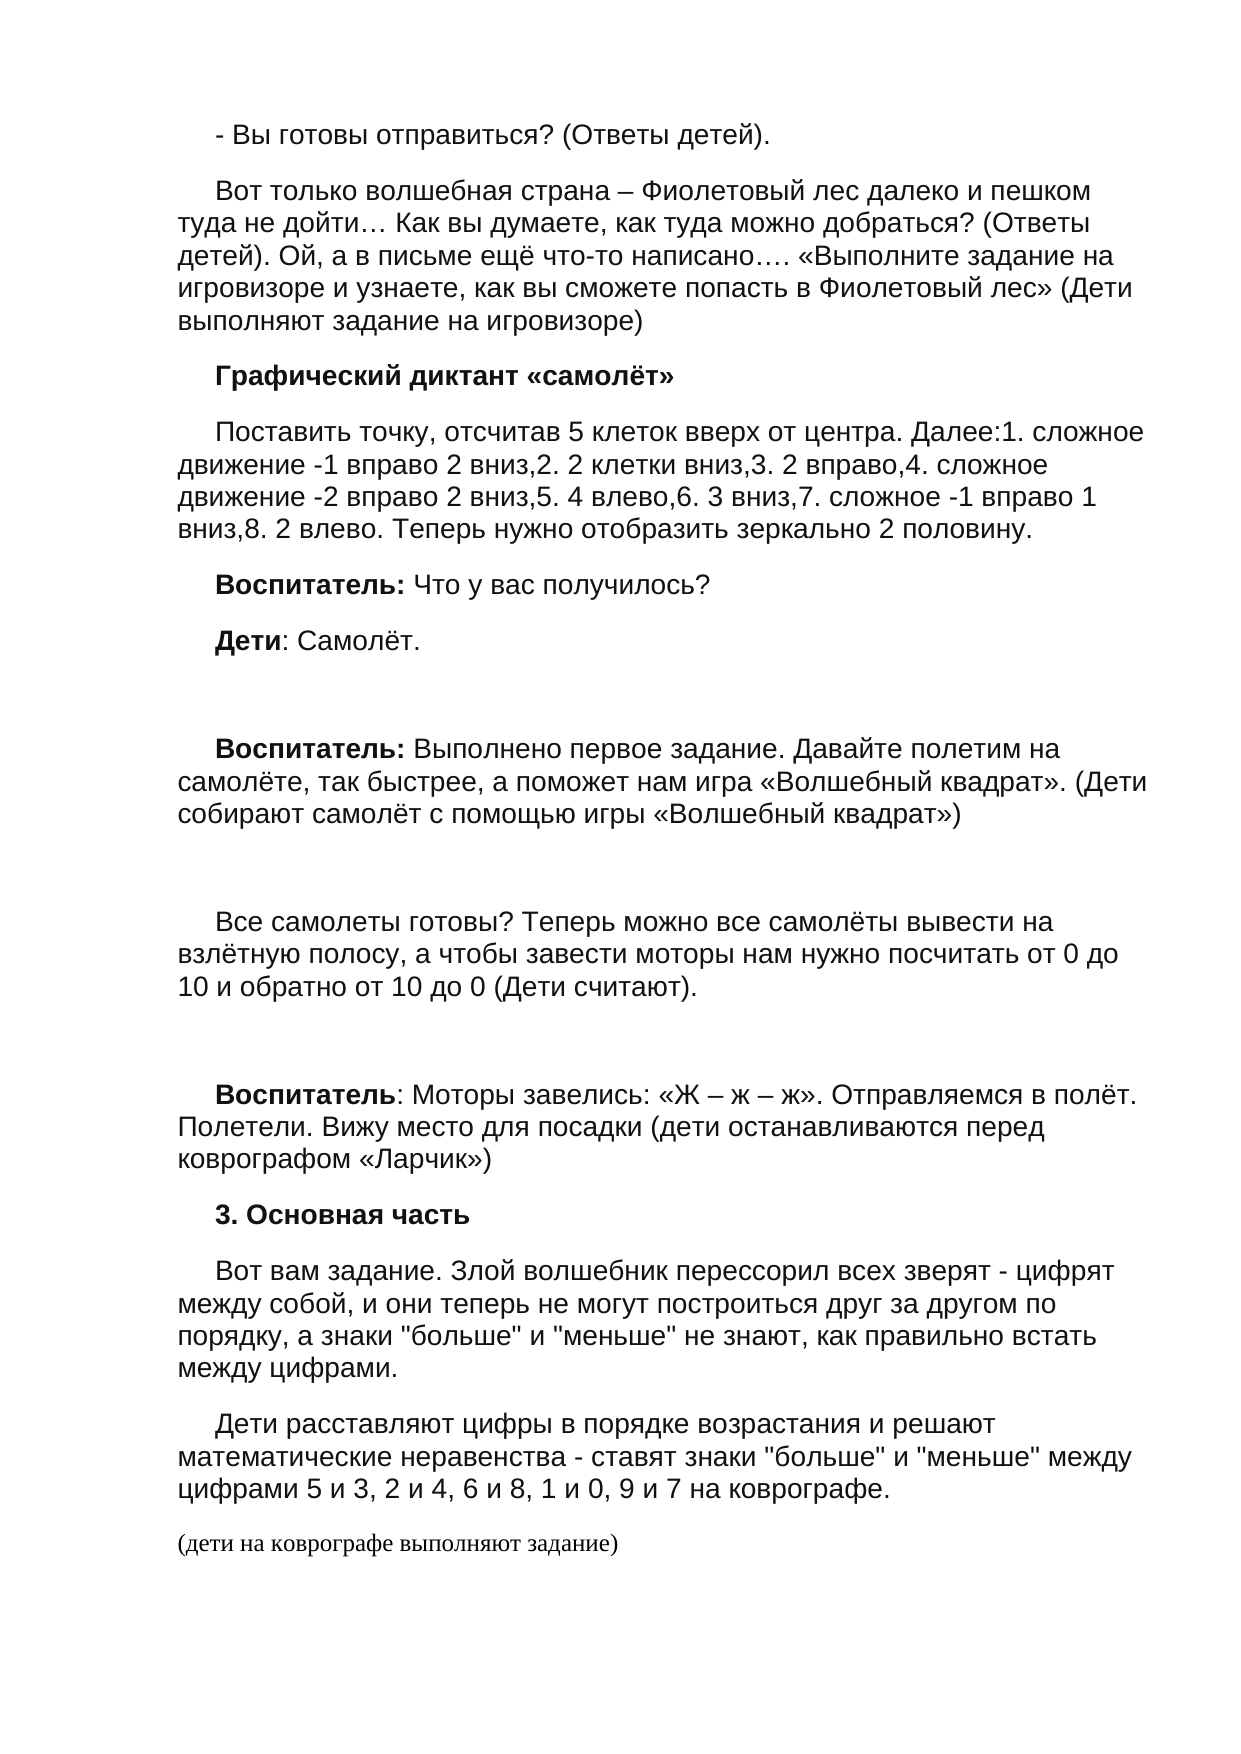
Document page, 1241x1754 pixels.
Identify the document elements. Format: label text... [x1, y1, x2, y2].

text Графический диктант «самолёт» [177, 359, 1152, 392]
text Вот вам задание. Злой волшебник перессорил всех зверят - цифрят между собой, и они теперь не могут построиться друг за другом по порядку, а знаки "больше" и "меньше" не знают, как правильно встать между цифрами. [177, 1254, 1152, 1384]
text Дети: Самолёт. [177, 624, 1152, 656]
text 3. Основная часть [177, 1198, 1152, 1231]
text Дети расставляют цифры в порядке возрастания и решают математические неравенства - ставят знаки "больше" и "меньше" между цифрами 5 и 3, 2 и 4, 6 и 8, 1 и 0, 9 и 7 на коврографе. [177, 1407, 1152, 1504]
text - Вы готовы отправиться? (Ответы детей). [177, 118, 1152, 151]
text Воспитатель: Что у вас получилось? [177, 568, 1152, 601]
text Поставить точку, отсчитав 5 клеток вверх от центра. Далее:1. сложное движение -1 вправо 2 вниз,2. 2 клетки вниз,3. 2 вправо,4. сложное движение -2 вправо 2 вниз,5. 4 влево,6. 3 вниз,7. сложное -1 вправо 1 вниз,8. 2 влево. Теперь нужно отобразить зеркально 2 половину. [177, 415, 1152, 545]
text Воспитатель: Выполнено первое задание. Давайте полетим на самолёте, так быстрее, а поможет нам игра «Волшебный квадрат». (Дети собирают самолёт с помощью игры «Волшебный квадрат») [177, 732, 1152, 829]
text Воспитатель: Моторы завелись: «Ж – ж – ж». Отправляемся в полёт. Полетели. Вижу место для посадки (дети останавливаются перед коврографом «Ларчик») [177, 1078, 1152, 1175]
text Вот только волшебная страна – Фиолетовый лес далеко и пешком туда не дойти… Как вы думаете, как туда можно добраться? (Ответы детей). Ой, а в письме ещё что-то написано…. «Выполните задание на игровизоре и узнаете, как вы сможете попасть в Фиолетовый лес» (Дети выполняют задание на игровизоре) [177, 174, 1152, 336]
text (дети на коврографе выполняют задание) [177, 1528, 1152, 1557]
text Все самолеты готовы? Теперь можно все самолёты вывести на взлётную полосу, а чтобы завести моторы нам нужно посчитать от 0 до 10 и обратно от 10 до 0 (Дети считают). [177, 905, 1152, 1002]
